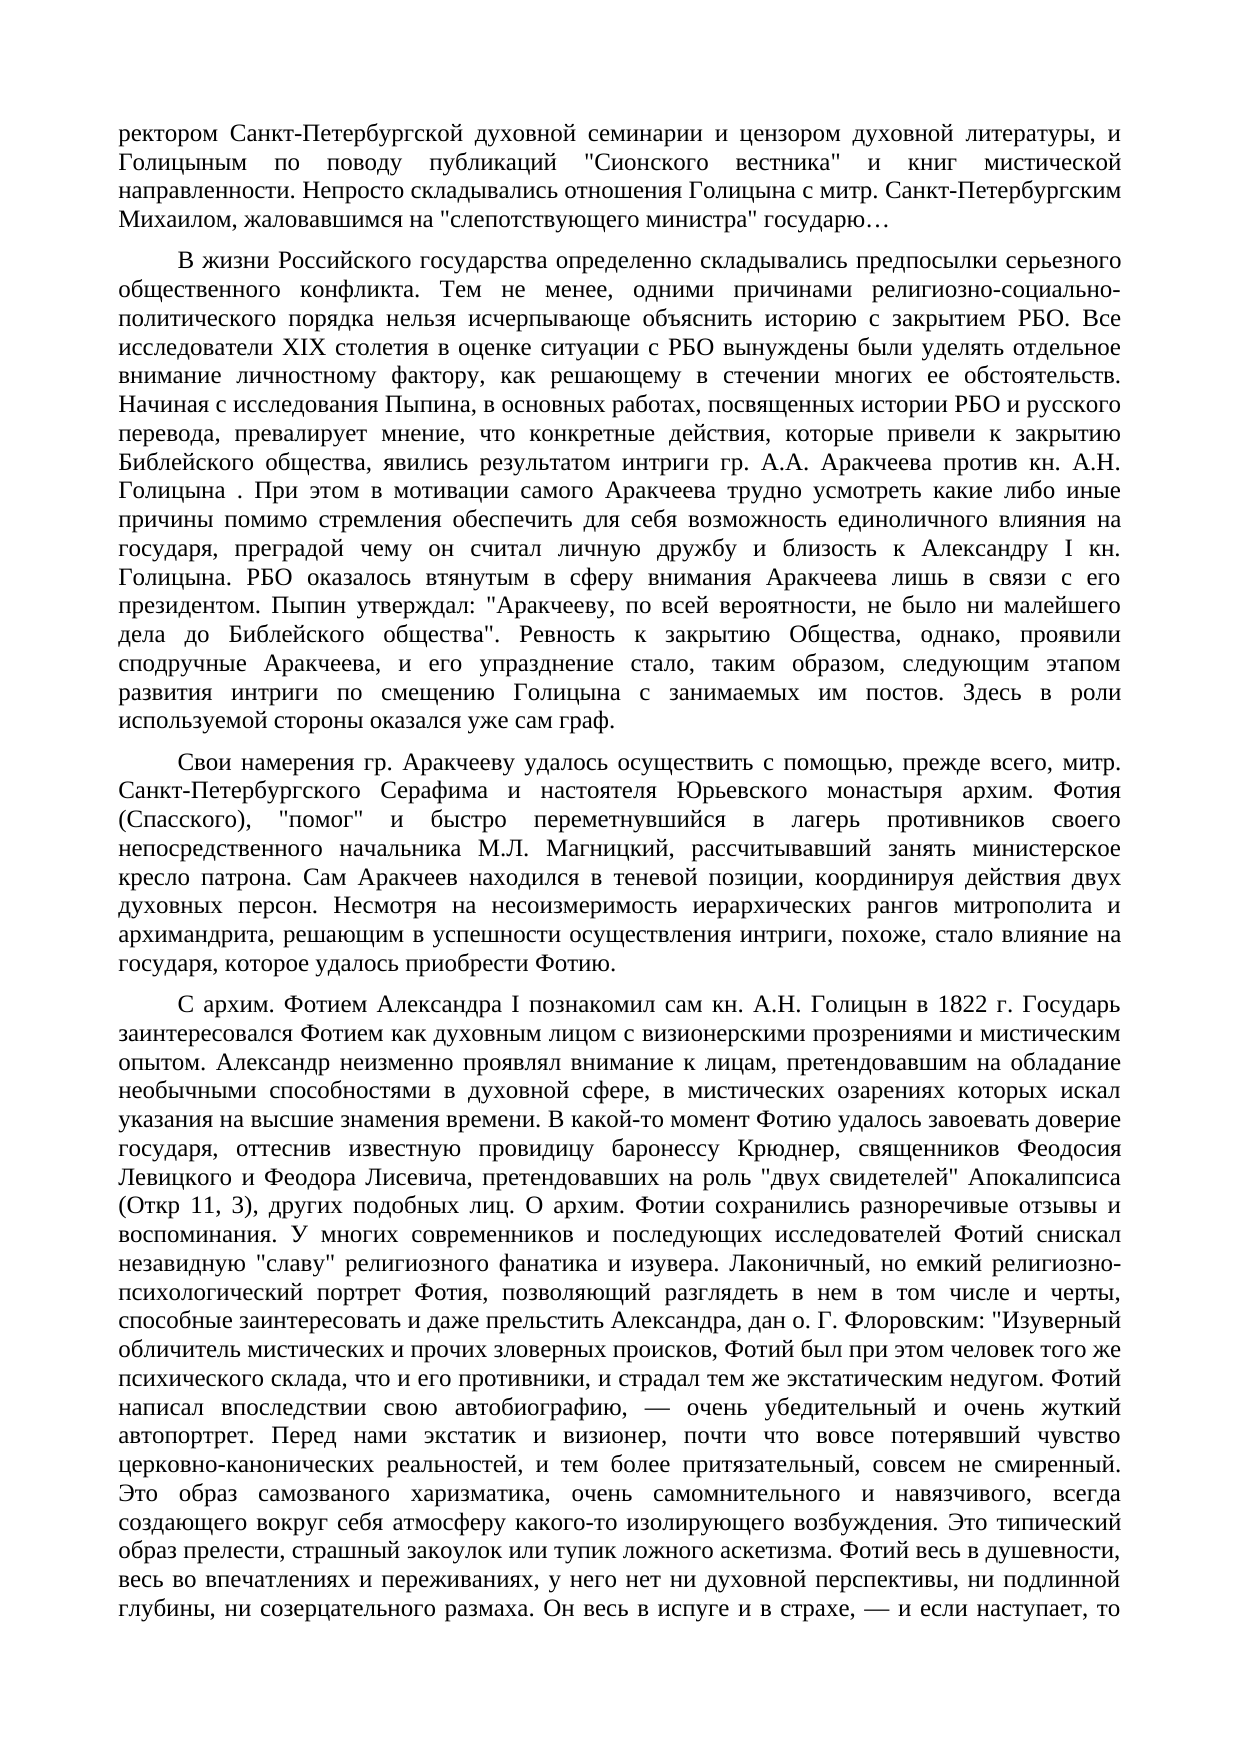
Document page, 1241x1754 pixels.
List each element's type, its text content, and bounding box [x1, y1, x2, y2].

text В жизни Российского государства определенно складывались предпосылки серьезного общественного конфликта. Тем не менее, одними причинами религиозно-социально-политического порядка нельзя исчерпывающе объяснить историю с закрытием РБО. Все исследователи XIX столетия в оценке ситуации с РБО вынуждены были уделять отдельное внимание личностному фактору, как решающему в стечении многих ее обстоятельств. Начиная с исследования Пыпина, в основных работах, посвященных истории РБО и русского перевода, превалирует мнение, что конкретные действия, которые привели к закрытию Библейского общества, явились результатом интриги гр. А.А. Аракчеева против кн. А.Н. Голицына . При этом в мотивации самого Аракчеева трудно усмотреть какие либо иные причины помимо стремления обеспечить для себя возможность единоличного влияния на государя, преградой чему он считал личную дружбу и близость к Александру I кн. Голицына. РБО оказалось втянутым в сферу внимания Аракчеева лишь в связи с его президентом. Пыпин утверждал: "Аракчееву, по всей вероятности, не было ни малейшего дела до Библейского общества". Ревность к закрытию Общества, однако, проявили сподручные Аракчеева, и его упразднение стало, таким образом, следующим этапом развития интриги по смещению Голицына с занимаемых им постов. Здесь в роли используемой стороны оказался уже сам граф. [118, 246, 1122, 734]
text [118, 989, 1122, 1622]
text Свои намерения гр. Аракчееву удалось осуществить с помощью, прежде всего, митр. Санкт-Петербургского Серафима и настоятеля Юрьевского монастыря архим. Фотия (Спасского), "помог" и быстро переметнувшийся в лагерь противников своего непосредственного начальника М.Л. Магницкий, рассчитывавший занять министерское кресло патрона. Сам Аракчеев находился в теневой позиции, координируя действия двух духовных персон. Несмотря на несоизмеримость иерархических рангов митрополита и архимандрита, решающим в успешности осуществления интриги, похоже, стало влияние на государя, которое удалось приобрести Фотию. [118, 747, 1122, 977]
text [118, 118, 1122, 233]
